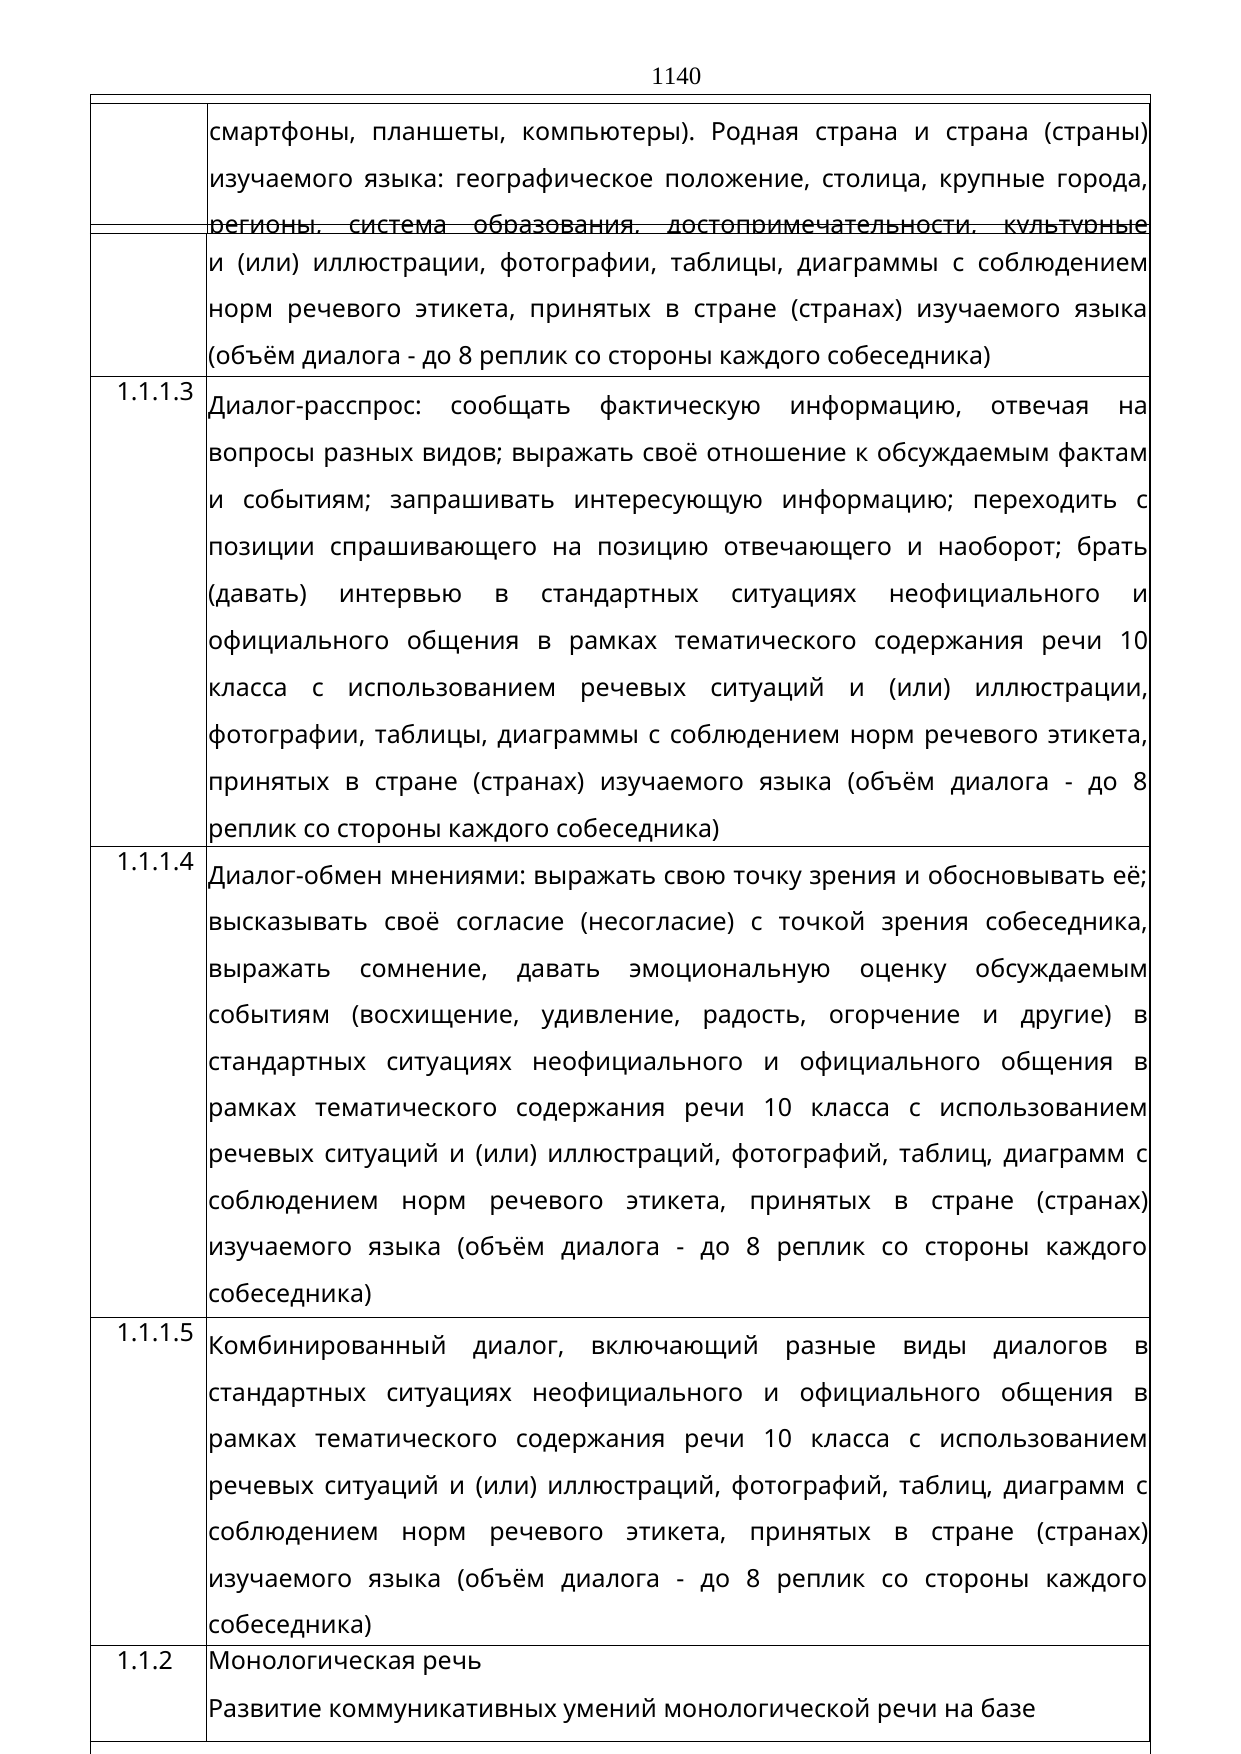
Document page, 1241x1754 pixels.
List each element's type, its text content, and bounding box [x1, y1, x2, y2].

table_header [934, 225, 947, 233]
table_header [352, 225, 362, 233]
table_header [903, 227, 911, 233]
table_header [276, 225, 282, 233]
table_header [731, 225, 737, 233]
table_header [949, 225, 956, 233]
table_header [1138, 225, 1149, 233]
table_header [91, 225, 207, 233]
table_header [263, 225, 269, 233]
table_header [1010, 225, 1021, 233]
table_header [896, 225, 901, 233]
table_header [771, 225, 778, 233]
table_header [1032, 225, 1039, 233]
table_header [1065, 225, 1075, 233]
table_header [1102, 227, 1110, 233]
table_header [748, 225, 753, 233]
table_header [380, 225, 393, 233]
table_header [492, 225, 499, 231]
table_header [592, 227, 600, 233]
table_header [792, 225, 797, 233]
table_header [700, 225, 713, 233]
table_header [91, 104, 207, 224]
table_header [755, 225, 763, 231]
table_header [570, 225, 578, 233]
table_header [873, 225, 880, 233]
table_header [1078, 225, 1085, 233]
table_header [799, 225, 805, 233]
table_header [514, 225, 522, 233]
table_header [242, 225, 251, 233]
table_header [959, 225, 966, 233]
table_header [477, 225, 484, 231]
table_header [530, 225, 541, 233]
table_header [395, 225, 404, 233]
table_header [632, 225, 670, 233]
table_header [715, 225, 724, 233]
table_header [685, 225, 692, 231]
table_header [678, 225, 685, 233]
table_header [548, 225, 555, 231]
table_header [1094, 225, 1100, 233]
table_cell Диалог-расспрос: сообщать фактическую информацию, отвечая на вопросы разных видов; выражать своё отношение к обсуждаемым фактам и событиям; запрашивать интересующую информацию; переходить с позиции спрашивающего на позицию отвечающего и наоборот; брать (давать) интервью в стандартных ситуациях неофициального и официального общения в рамках тематического содержания речи 10 класса с использованием речевых ситуаций и (или) иллюстрации, фотографии, таблицы, диаграммы с соблюдением норм речевого этикета, принятых в стране (странах) изучаемого языка (объём диалога - до 8 реплик со стороны каждого собеседника) [207, 377, 1149, 846]
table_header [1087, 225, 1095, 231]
table_cell Монологическая речь Развитие коммуникативных умений монологической речи на базе [207, 1646, 1149, 1741]
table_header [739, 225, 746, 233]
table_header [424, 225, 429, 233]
table_header и (или) иллюстрации, фотографии, таблицы, диаграммы с соблюдением норм речевого этикета, принятых в стране (странах) изучаемого языка (объём диалога - до 8 реплик со стороны каждого собеседника) [207, 234, 1149, 376]
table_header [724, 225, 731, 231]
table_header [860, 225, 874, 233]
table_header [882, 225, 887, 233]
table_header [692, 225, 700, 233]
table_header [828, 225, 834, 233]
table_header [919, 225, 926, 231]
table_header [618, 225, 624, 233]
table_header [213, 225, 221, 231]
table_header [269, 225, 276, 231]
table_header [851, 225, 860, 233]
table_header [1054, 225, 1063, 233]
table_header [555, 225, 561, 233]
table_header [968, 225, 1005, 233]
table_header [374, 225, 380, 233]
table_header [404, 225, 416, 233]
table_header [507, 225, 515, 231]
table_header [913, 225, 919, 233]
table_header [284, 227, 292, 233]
table_cell 1.1.1.4 [91, 847, 206, 1317]
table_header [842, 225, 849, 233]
table_header [91, 234, 206, 376]
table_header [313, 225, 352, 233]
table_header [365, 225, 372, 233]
table_cell 1.1.1.3 [91, 377, 206, 846]
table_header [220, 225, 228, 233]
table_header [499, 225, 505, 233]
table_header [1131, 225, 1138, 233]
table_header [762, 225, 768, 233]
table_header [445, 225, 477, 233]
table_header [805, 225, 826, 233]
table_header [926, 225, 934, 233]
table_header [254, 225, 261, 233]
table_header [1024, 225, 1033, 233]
table_cell 1.1.1.5 [91, 1318, 206, 1645]
table_cell Диалог-обмен мнениями: выражать свою точку зрения и обосновывать её; высказывать своё согласие (несогласие) с точкой зрения собеседника, выражать сомнение, давать эмоциональную оценку обсуждаемым событиям (восхищение, удивление, радость, огорчение и другие) в стандартных ситуациях неофициального и официального общения в рамках тематического содержания речи 10 класса с использованием речевых ситуаций и (или) иллюстраций, фотографий, таблиц, диаграмм с соблюдением норм речевого этикета, принятых в стране (странах) изучаемого языка (объём диалога - до 8 реплик со стороны каждого собеседника) [207, 847, 1149, 1317]
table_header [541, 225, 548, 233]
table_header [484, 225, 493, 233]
table_cell Комбинированный диалог, включающий разные виды диалогов в стандартных ситуациях неофициального и официального общения в рамках тематического содержания речи 10 класса с использованием речевых ситуаций и (или) иллюстраций, фотографий, таблиц, диаграмм с соблюдением норм речевого этикета, принятых в стране (странах) изучаемого языка (объём диалога - до 8 реплик со стороны каждого собеседника) [207, 1318, 1149, 1645]
table_header смартфоны, планшеты, компьютеры). Родная страна и страна (страны) изучаемого языка: географическое положение, столица, крупные города, регионы, система образования, достопримечательности, культурные особенности (национальные и популярные праздники, знаменательные даты, традиции, обычаи), страницы истории. Выдающиеся люди родной страны и страны (стран) изучаемого языка, их вклад в науку и мировую культуру: государственные деятели, учёные, писатели, поэты, художники, композиторы, путешественники, спортсмены, актёры и другие [208, 104, 1149, 224]
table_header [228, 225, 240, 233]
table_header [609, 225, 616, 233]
table_cell 1.1.2 [91, 1646, 206, 1741]
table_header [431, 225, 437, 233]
